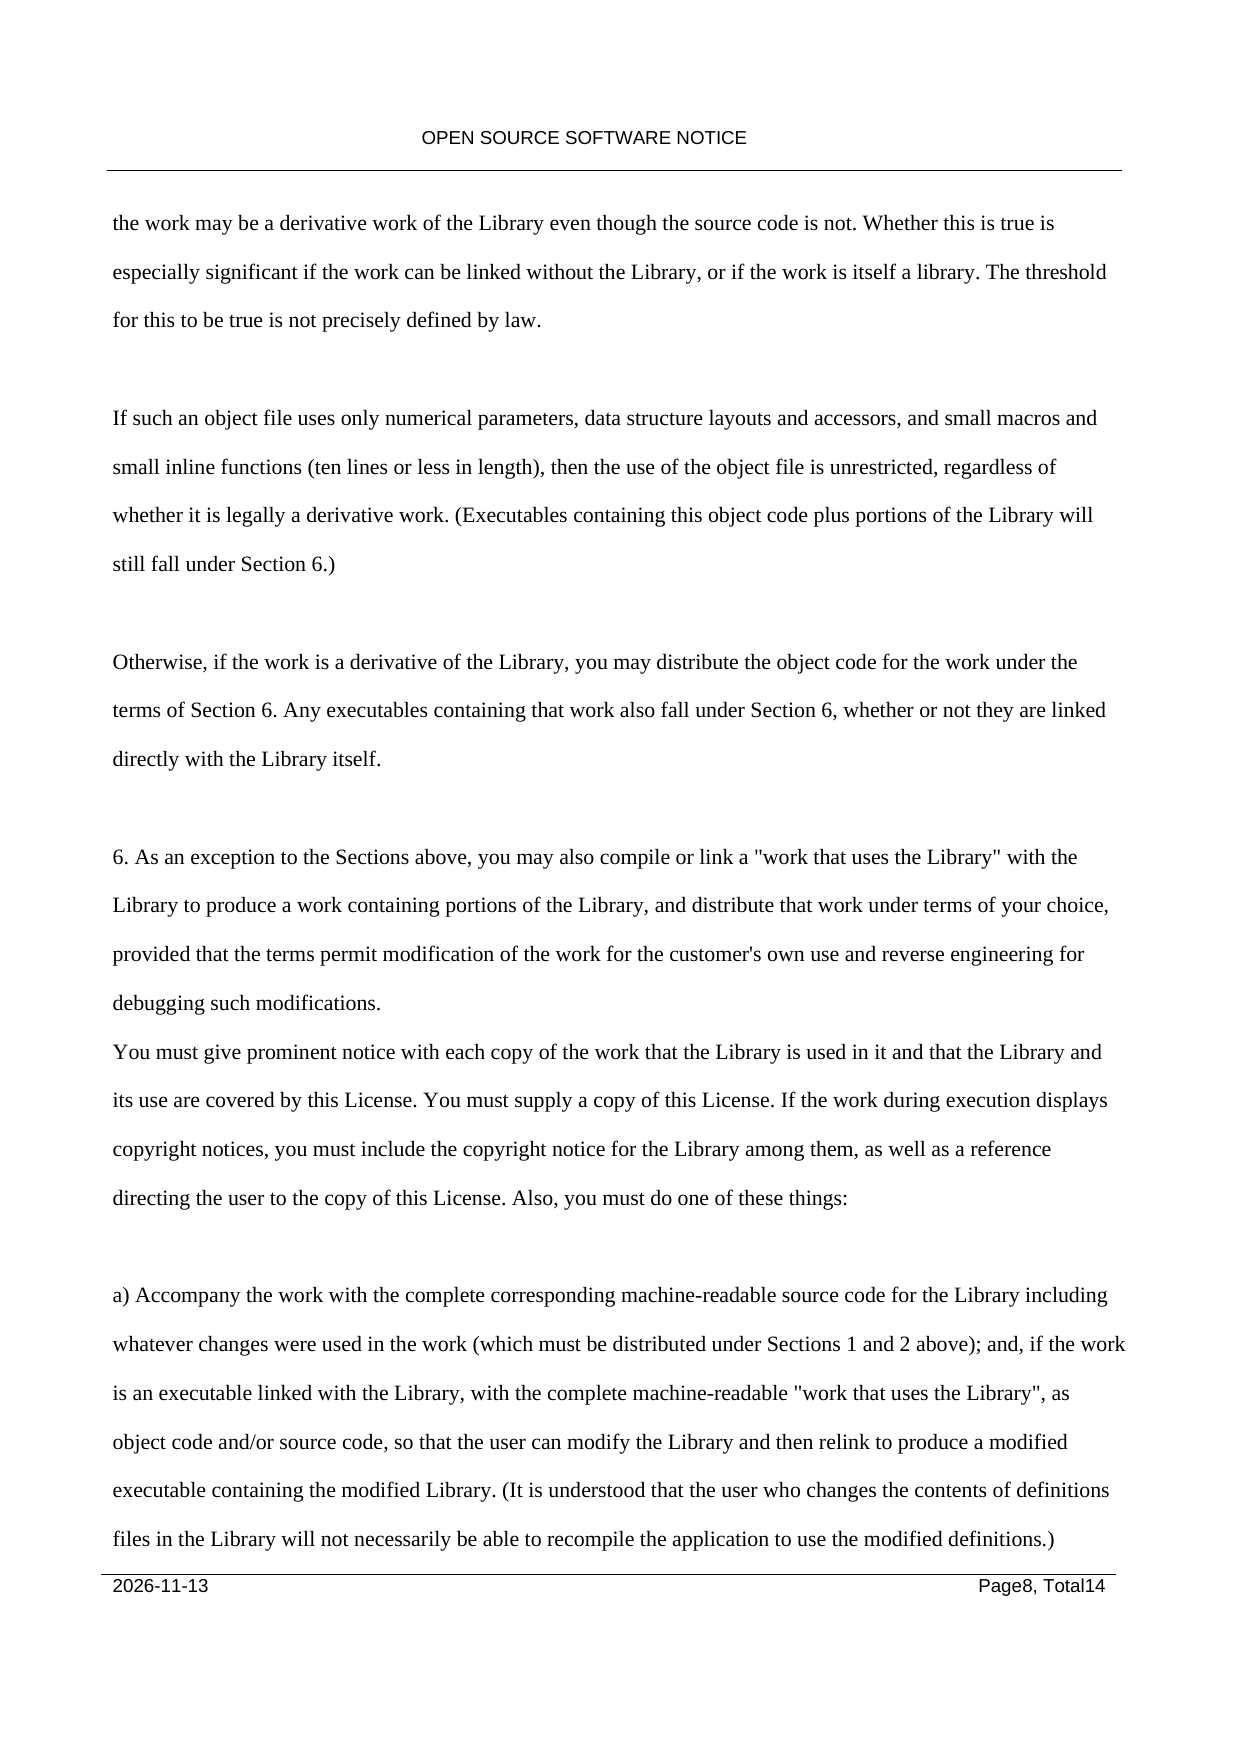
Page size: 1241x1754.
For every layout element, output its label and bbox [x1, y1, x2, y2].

text [112, 206, 1128, 1555]
